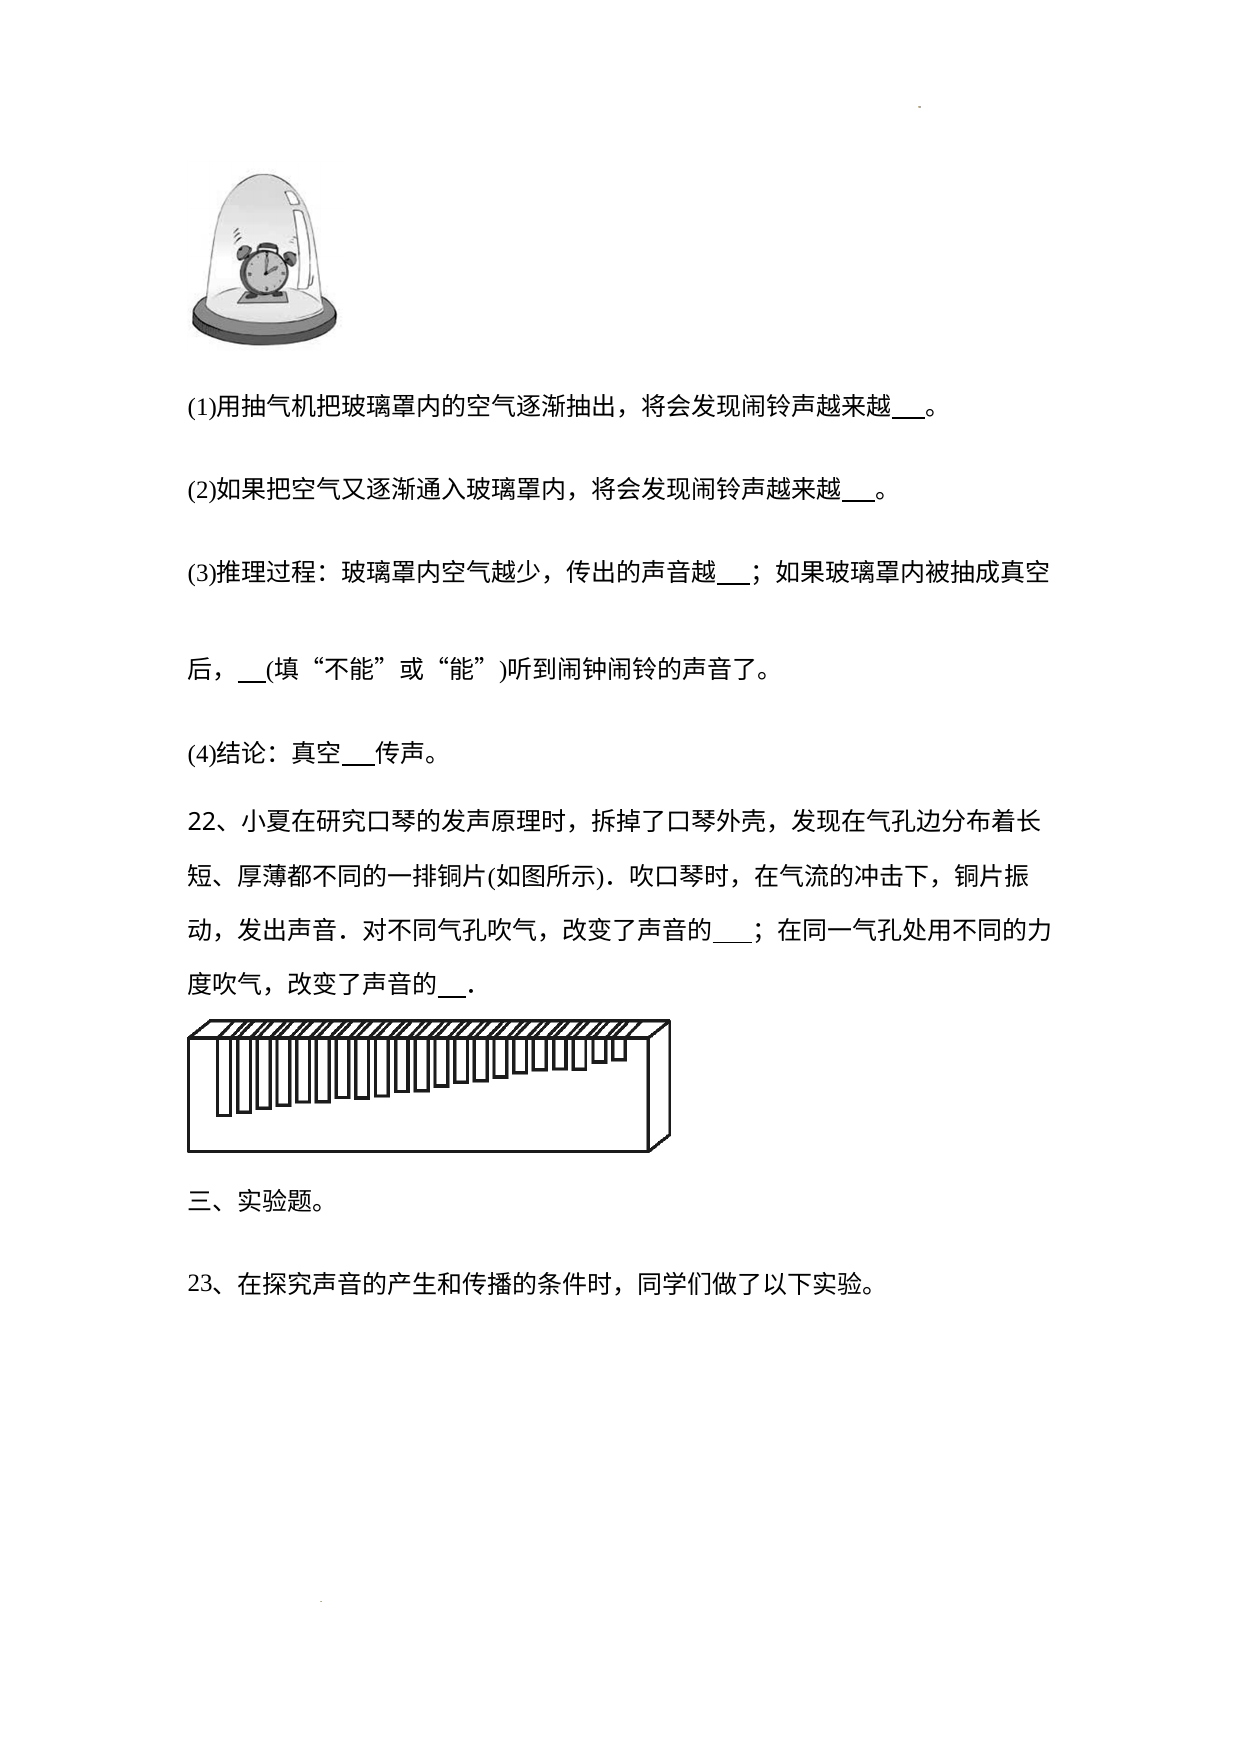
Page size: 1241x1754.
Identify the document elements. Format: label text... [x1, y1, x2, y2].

text (3)推理过程：玻璃罩内空气越少，传出的声音越 ；如果玻璃罩内被抽成真空后， (填“不能”或“能”)听到闹钟闹铃的声音了。 [187, 538, 1053, 701]
text 三、实验题。 [187, 1167, 1053, 1232]
picture [187, 1019, 671, 1153]
text 23、在探究声音的产生和传播的条件时，同学们做了以下实验。 [187, 1250, 1053, 1315]
text (1)用抽气机把玻璃罩内的空气逐渐抽出，将会发现闹铃声越来越 。 [187, 372, 1053, 437]
picture [187, 161, 343, 351]
text (2)如果把空气又逐渐通入玻璃罩内，将会发现闹铃声越来越 。 [187, 455, 1053, 520]
text 22、小夏在研究口琴的发声原理时，拆掉了口琴外壳，发现在气孔边分布着长短、厚薄都不同的一排铜片(如图所示)．吹口琴时，在气流的冲击下，铜片振动，发出声音．对不同气孔吹气，改变了声音的 ；在同一气孔处用不同的力度吹气，改变了声音的 ． [187, 802, 1053, 1001]
text (4)结论：真空 传声。 [187, 719, 1053, 784]
